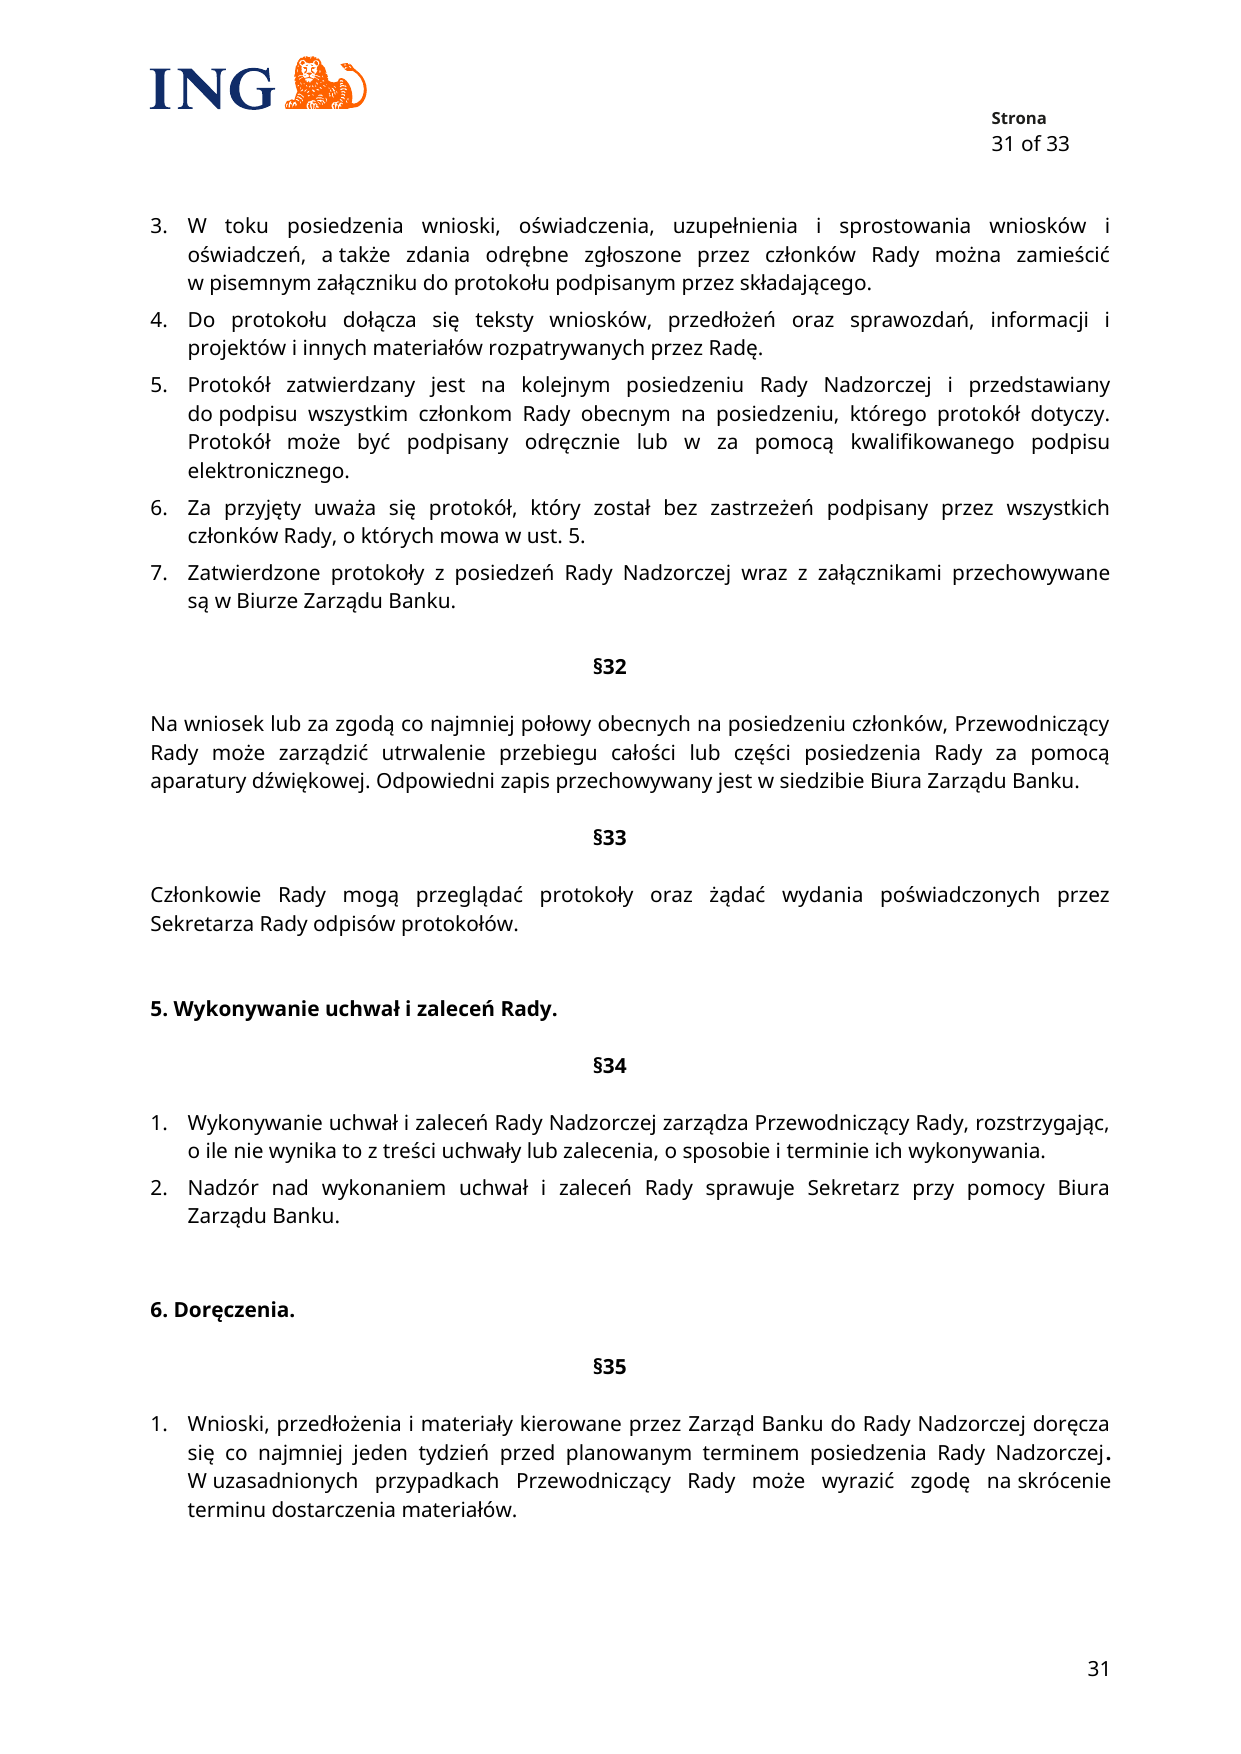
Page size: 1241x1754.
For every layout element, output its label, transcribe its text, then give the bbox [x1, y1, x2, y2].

list Protokół zatwierdzany jest na kolejnym posiedzeniu Rady Nadzorczej i przedstawiany do podpisu wszystkim członkom Rady obecnym na posiedzeniu, którego protokół dotyczy. Protokół może być podpisany odręcznie lub w za pomocą kwalifikowanego podpisu elektronicznego. [150, 371, 1111, 484]
text 5. Wykonywanie uchwał i zaleceń Rady. [150, 994, 1111, 1022]
list Wnioski, przedłożenia i materiały kierowane przez Zarząd Banku do Rady Nadzorczej doręcza się co najmniej jeden tydzień przed planowanym terminem posiedzenia Rady Nadzorczej. W uzasadnionych przypadkach Przewodniczący Rady może wyrazić zgodę na skrócenie terminu dostarczenia materiałów. [150, 1409, 1111, 1523]
text Na wniosek lub za zgodą co najmniej połowy obecnych na posiedzeniu członków, Przewodniczący Rady może zarządzić utrwalenie przebiegu całości lub części posiedzenia Rady za pomocą aparatury dźwiękowej. Odpowiedni zapis przechowywany jest w siedzibie Biura Zarządu Banku. [150, 709, 1111, 794]
list Za przyjęty uważa się protokół, który został bez zastrzeżeń podpisany przez wszystkich członków Rady, o których mowa w ust. 5. [150, 493, 1111, 550]
list Do protokołu dołącza się teksty wniosków, przedłożeń oraz sprawozdań, informacji i projektów i innych materiałów rozpatrywanych przez Radę. [150, 305, 1111, 362]
list Wykonywanie uchwał i zaleceń Rady Nadzorczej zarządza Przewodniczący Rady, rozstrzygając, o ile nie wynika to z treści uchwały lub zalecenia, o sposobie i terminie ich wykonywania. [150, 1108, 1111, 1164]
list Zatwierdzone protokoły z posiedzeń Rady Nadzorczej wraz z załącznikami przechowywane są w Biurze Zarządu Banku. [150, 558, 1111, 615]
text 6. Doręczenia. [150, 1295, 1111, 1324]
text Członkowie Rady mogą przeglądać protokoły oraz żądać wydania poświadczonych przez Sekretarza Rady odpisów protokołów. [150, 880, 1111, 937]
list W toku posiedzenia wnioski, oświadczenia, uzupełnienia i sprostowania wniosków i oświadczeń, a także zdania odrębne zgłoszone przez członków Rady można zamieścić w pisemnym załączniku do protokołu podpisanym przez składającego. [150, 211, 1111, 297]
text §32 [521, 652, 1111, 681]
list Nadzór nad wykonaniem uchwał i zaleceń Rady sprawuje Sekretarz przy pomocy Biura Zarządu Banku. [150, 1173, 1111, 1230]
text §34 [558, 1051, 1111, 1079]
text §35 [593, 1352, 1111, 1381]
text §33 [593, 823, 1111, 851]
